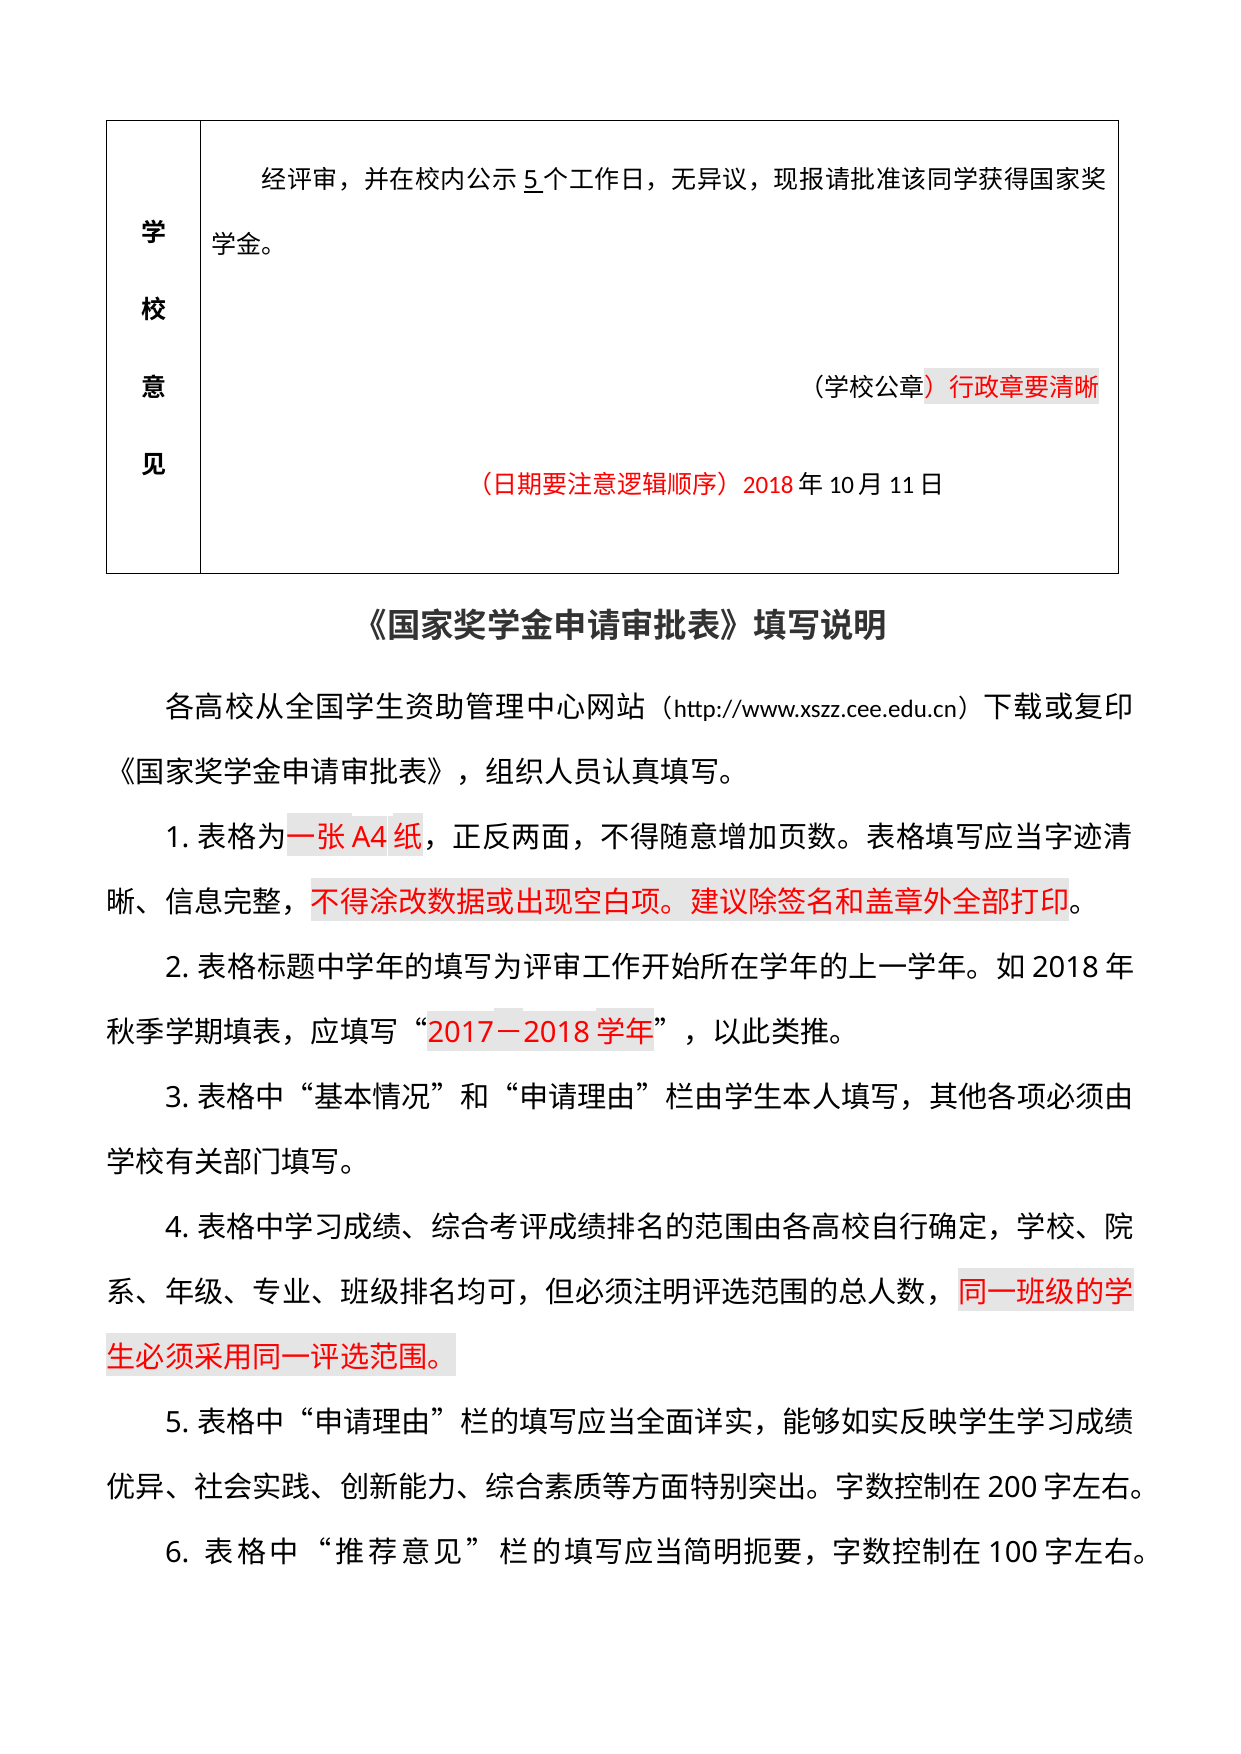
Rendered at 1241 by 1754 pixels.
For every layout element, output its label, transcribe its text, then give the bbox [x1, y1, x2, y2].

text 各高校从全国学生资助管理中心网站（http://www.xszz.cee.edu.cn）下载或复印《国家奖学金申请审批表》，组织人员认真填写。 [106, 672, 1134, 802]
table_cell 经评审，并在校内公示5个工作日，无异议，现报请批准该同学获得国家奖学金。 （学校公章）行政章要清晰 （日期要注意逻辑顺序）2018年10月11日 [201, 121, 1118, 573]
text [106, 1517, 1134, 1582]
text 5. 表格中“申请理由”栏的填写应当全面详实，能够如实反映学生学习成绩优异、社会实践、创新能力、综合素质等方面特别突出。字数控制在200字左右。 [106, 1387, 1134, 1517]
table_cell 学 校 意 见 [107, 121, 200, 573]
text 4. 表格中学习成绩、综合考评成绩排名的范围由各高校自行确定，学校、院系、年级、专业、班级排名均可，但必须注明评选范围的总人数，同一班级的学生必须采用同一评选范围。 [106, 1192, 1134, 1387]
text 3. 表格中“基本情况”和“申请理由”栏由学生本人填写，其他各项必须由学校有关部门填写。 [106, 1062, 1134, 1192]
text 《国家奖学金申请审批表》填写说明 [106, 599, 1134, 647]
text 1. 表格为一张A4纸，正反两面，不得随意增加页数。表格填写应当字迹清晰、信息完整，不得涂改数据或出现空白项。建议除签名和盖章外全部打印。 [106, 802, 1134, 932]
text 2. 表格标题中学年的填写为评审工作开始所在学年的上一学年。如2018年秋季学期填表，应填写“2017－2018学年”，以此类推。 [106, 932, 1134, 1062]
